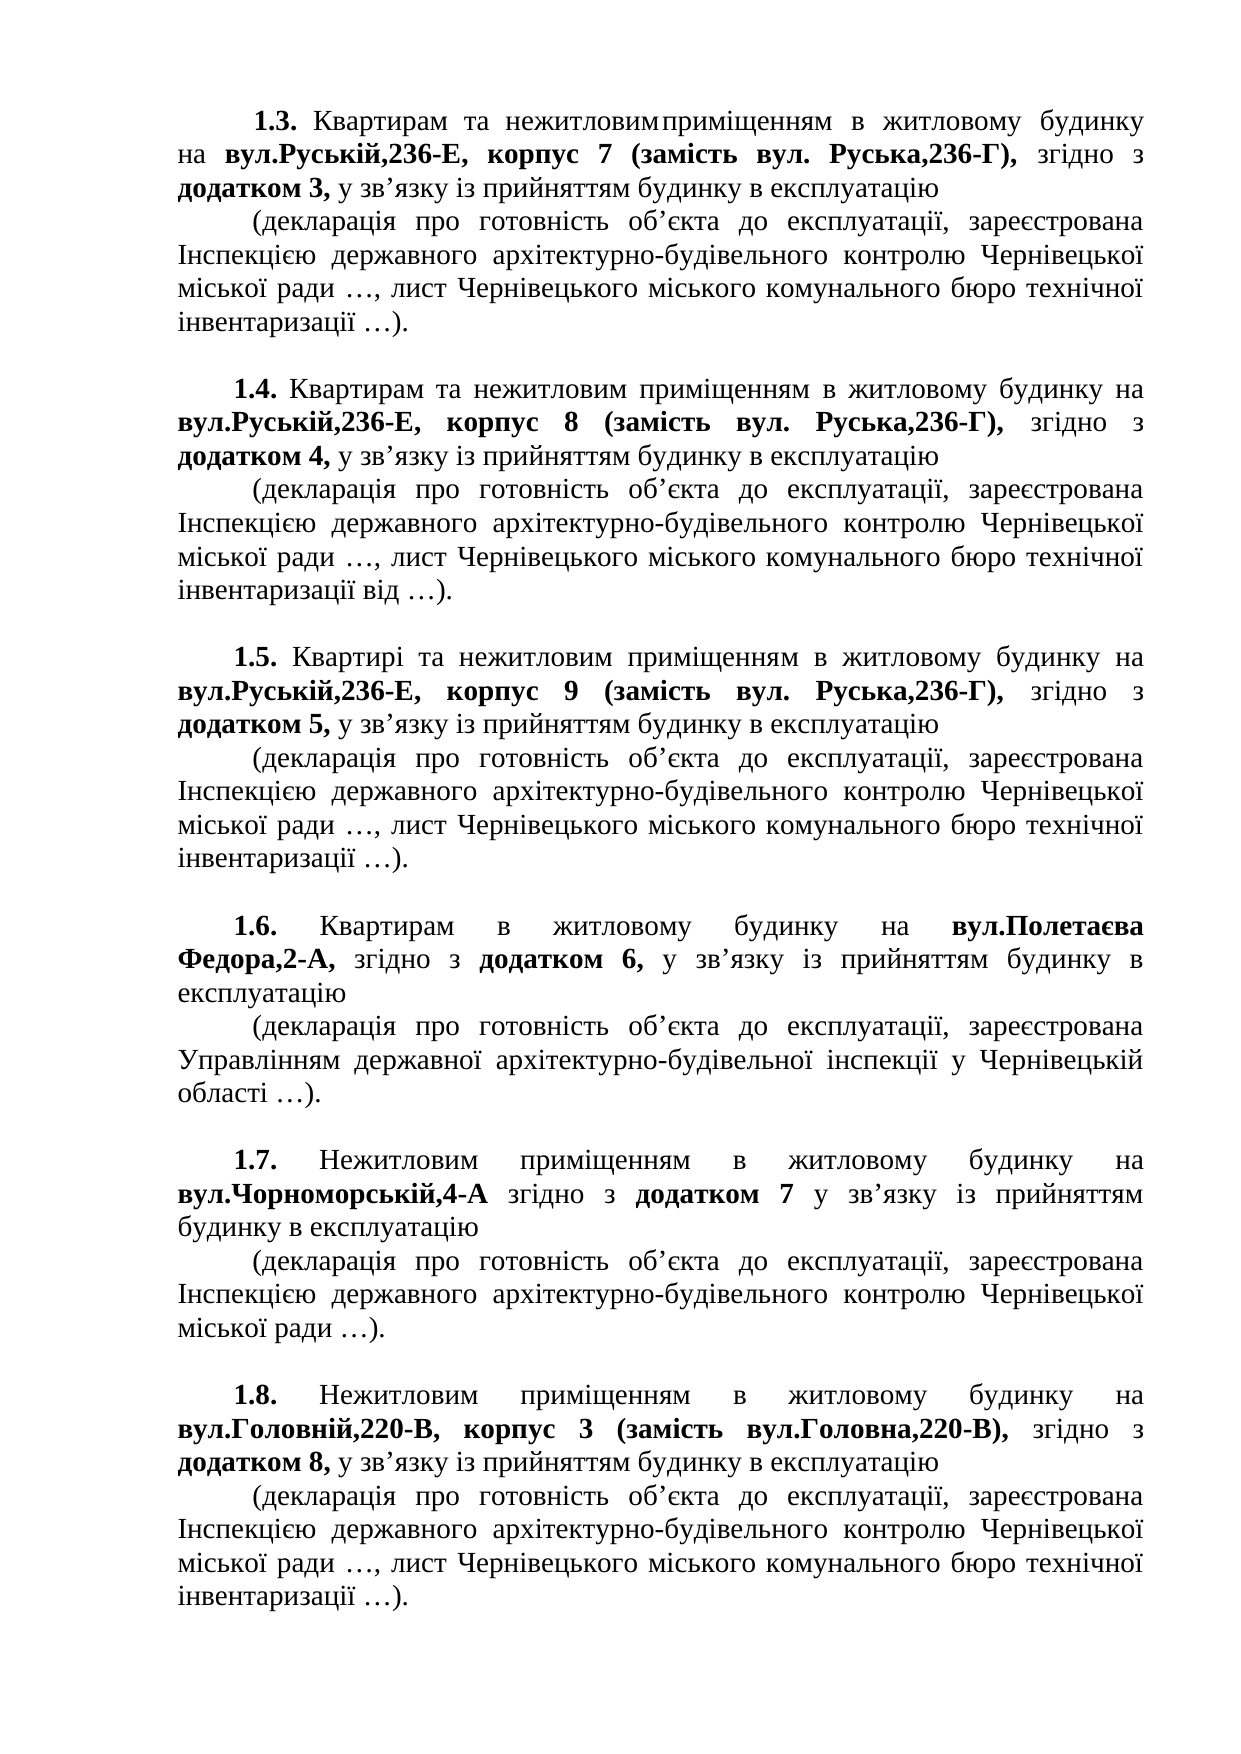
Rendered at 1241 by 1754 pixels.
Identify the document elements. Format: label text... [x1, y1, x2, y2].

text (декларація про готовність об’єкта до експлуатації, зареєстрована Інспекцією державного архітектурно-будівельного контролю Чернівецької міської ради …). [177, 1243, 1144, 1344]
text (декларація про готовність об’єкта до експлуатації, зареєстрована Інспекцією державного архітектурно-будівельного контролю Чернівецької міської ради …, лист Чернівецького міського комунального бюро технічної інвентаризації від …). [177, 472, 1144, 606]
text 1.6. Квартирам в житловому будинку на вул.Полетаєва Федора,2-А, згідно з додатком 6, у зв’язку із прийняттям будинку в експлуатацію [177, 908, 1144, 1008]
text 1.5. Квартирі та нежитловим приміщенням в житловому будинку на вул.Руській,236-Е, корпус 9 (замість вул. Руська,236-Г), згідно з додатком 5, у зв’язку із прийняттям будинку в експлуатацію [177, 639, 1144, 740]
text (декларація про готовність об’єкта до експлуатації, зареєстрована Управлінням державної архітектурно-будівельної інспекції у Чернівецькій області …). [177, 1008, 1144, 1109]
text 1.4. Квартирам та нежитловим приміщенням в житловому будинку на вул.Руській,236-Е, корпус 8 (замість вул. Руська,236-Г), згідно з додатком 4, у зв’язку із прийняттям будинку в експлуатацію [177, 371, 1144, 472]
text 1.3. Квартирам та нежитловим приміщенням в житловому будинку на вул.Руській,236-Е, корпус 7 (замість вул. Руська,236-Г), згідно з додатком 3, у зв’язку із прийняттям будинку в експлуатацію [177, 103, 1144, 203]
text 1.7. Нежитловим приміщенням в житловому будинку на вул.Чорноморській,4-А згідно з додатком 7 у зв’язку із прийняттям будинку в експлуатацію [177, 1142, 1144, 1243]
text 1.8. Нежитловим приміщенням в житловому будинку на вул.Головній,220-В, корпус 3 (замість вул.Головна,220-В), згідно з додатком 8, у зв’язку із прийняттям будинку в експлуатацію [177, 1377, 1144, 1478]
